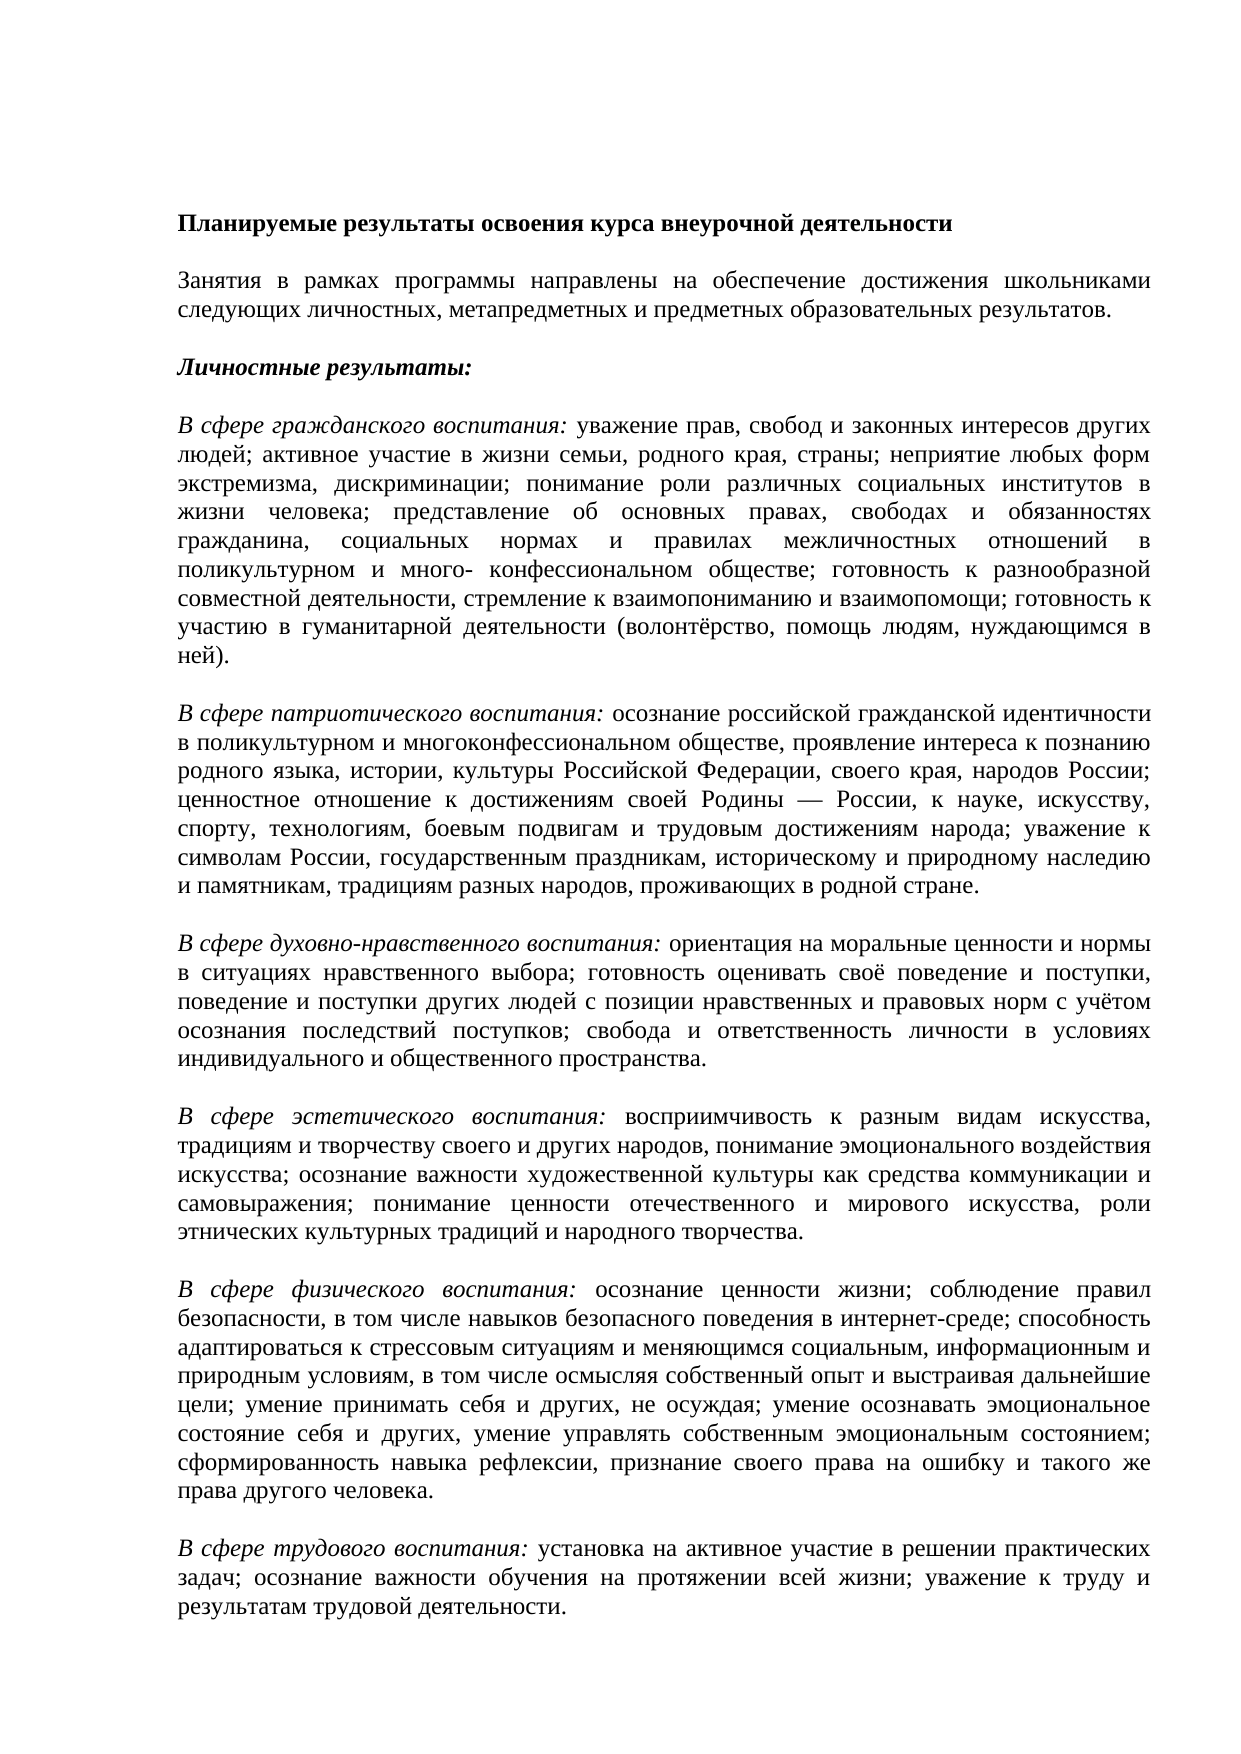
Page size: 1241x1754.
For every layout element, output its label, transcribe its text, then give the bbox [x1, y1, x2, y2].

text В сфере трудового воспитания: установка на активное участие в решении практических задач; осознание важности обучения на протяжении всей жизни; уважение к труду и результатам трудовой деятельности. [177, 1533, 1152, 1620]
text В сфере духовно-нравственного воспитания: ориентация на моральные ценности и нормы в ситуациях нравственного выбора; готовность оценивать своё поведение и поступки, поведение и поступки других людей с позиции нравственных и правовых норм с учётом осознания последствий поступков; свобода и ответственность личности в условиях индивидуального и общественного пространства. [177, 928, 1152, 1072]
text Личностные результаты: [177, 352, 1152, 381]
text В сфере физического воспитания: осознание ценности жизни; соблюдение правил безопасности, в том числе навыков безопасного поведения в интернет-среде; способность адаптироваться к стрессовым ситуациям и меняющимся социальным, информационным и природным условиям, в том числе осмысляя собственный опыт и выстраивая дальнейшие цели; умение принимать себя и других, не осуждая; умение осознавать эмоциональное состояние себя и других, умение управлять собственным эмоциональным состоянием; сформированность навыка рефлексии, признание своего права на ошибку и такого же права другого человека. [177, 1274, 1152, 1504]
text В сфере гражданского воспитания: уважение прав, свобод и законных интересов других людей; активное участие в жизни семьи, родного края, страны; неприятие любых форм экстремизма, дискриминации; понимание роли различных социальных институтов в жизни человека; представление об основных правах, свободах и обязанностях гражданина, социальных нормах и правилах межличностных отношений в поликультурном и много- конфессиональном обществе; готовность к разнообразной совместной деятельности, стремление к взаимопониманию и взаимопомощи; готовность к участию в гуманитарной деятельности (волонтёрство, помощь людям, нуждающимся в ней). [177, 410, 1152, 669]
text Занятия в рамках программы направлены на обеспечение достижения школьниками следующих личностных, метапредметных и предметных образовательных результатов. [177, 266, 1152, 323]
text Планируемые результаты освоения курса внеурочной деятельности [177, 208, 1152, 236]
text В сфере патриотического воспитания: осознание российской гражданской идентичности в поликультурном и многоконфессиональном обществе, проявление интереса к познанию родного языка, истории, культуры Российской Федерации, своего края, народов России; ценностное отношение к достижениям своей Родины — России, к науке, искусству, спорту, технологиям, боевым подвигам и трудовым достижениям народа; уважение к символам России, государственным праздникам, историческому и природному наследию и памятникам, традициям разных народов, проживающих в родной стране. [177, 698, 1152, 899]
text В сфере эстетического воспитания: восприимчивость к разным видам искусства, традициям и творчеству своего и других народов, понимание эмоционального воздействия искусства; осознание важности художественной культуры как средства коммуникации и самовыражения; понимание ценности отечественного и мирового искусства, роли этнических культурных традиций и народного творчества. [177, 1101, 1152, 1245]
